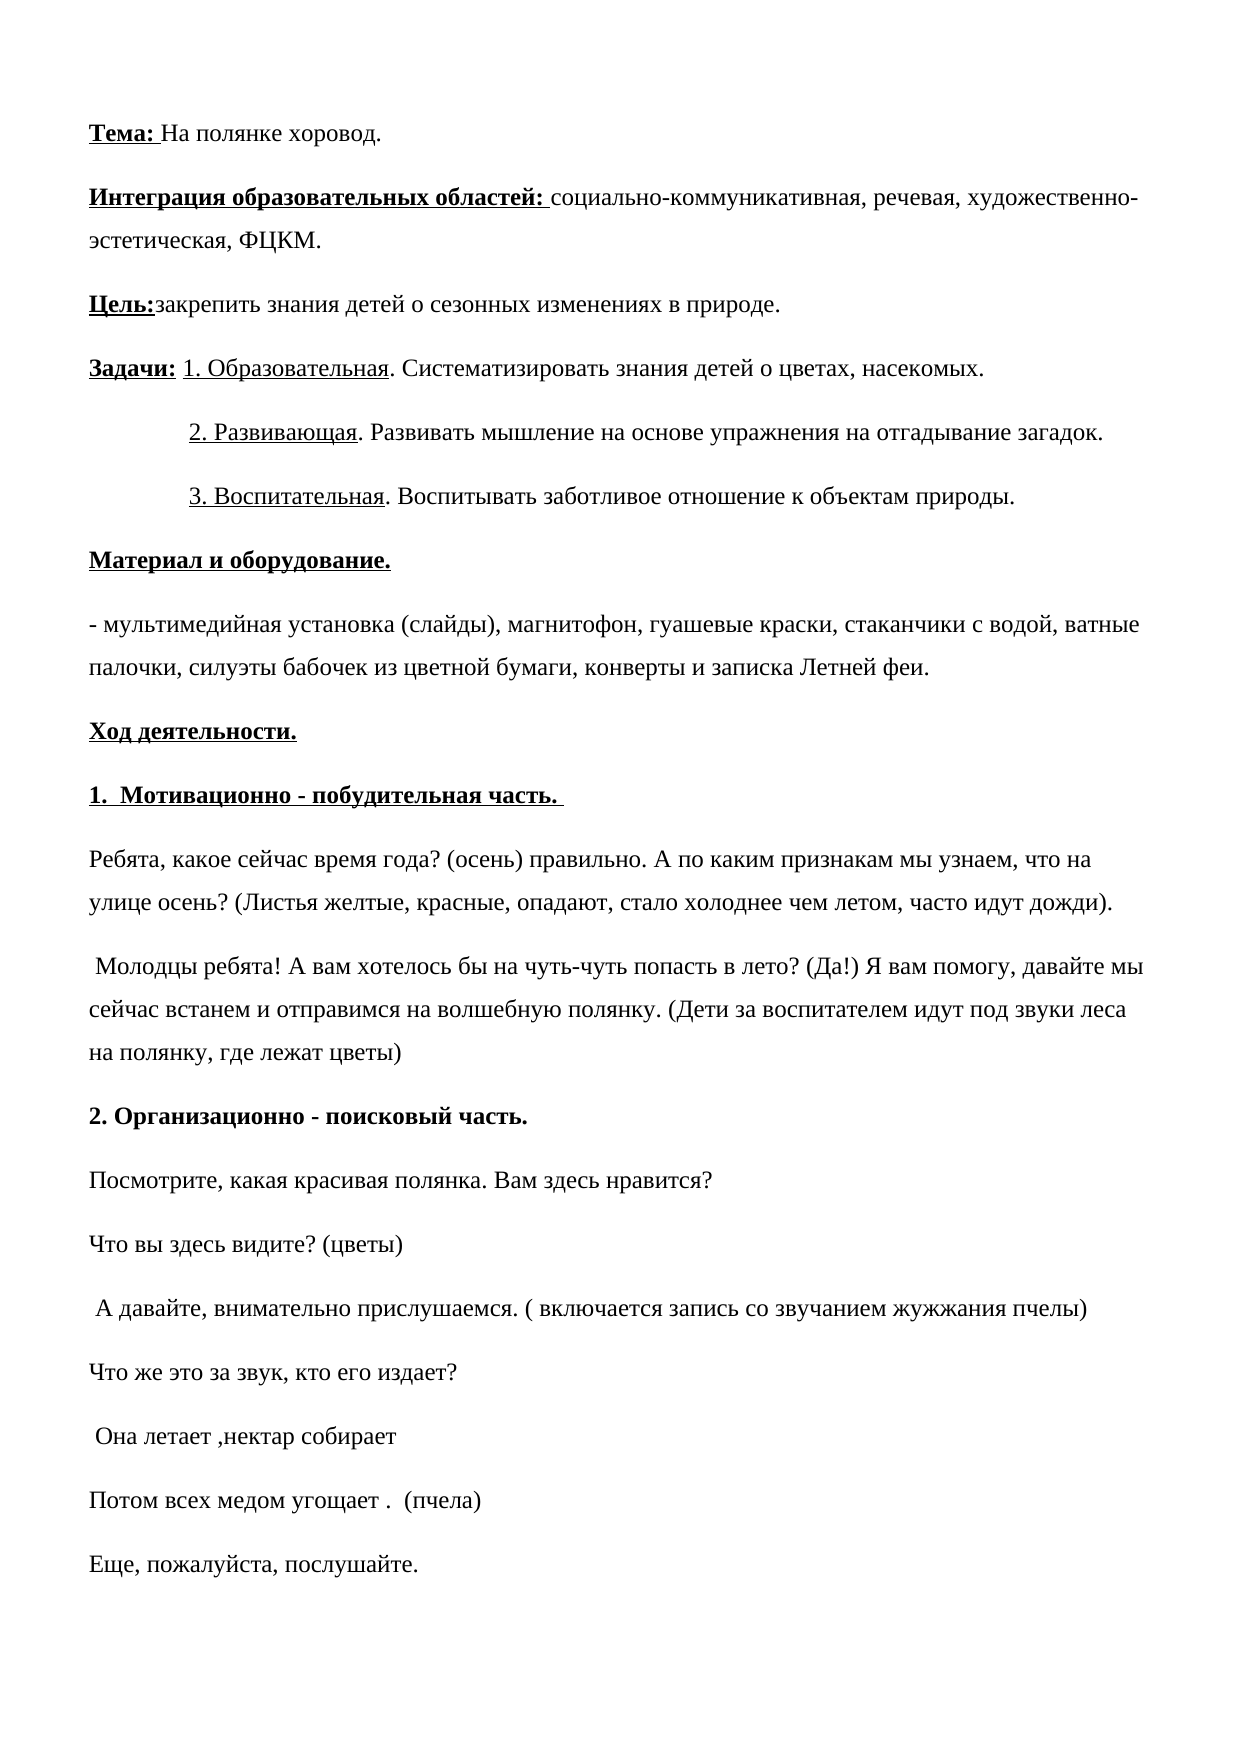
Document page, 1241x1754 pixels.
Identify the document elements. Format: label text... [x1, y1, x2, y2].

text Ход деятельности. [88, 716, 1152, 745]
text Еще, пожалуйста, послушайте. [88, 1549, 1152, 1578]
text 2. Организационно - поисковый часть. [88, 1101, 1152, 1130]
text Материал и оборудование. [88, 545, 1152, 574]
text 1. Мотивационно - побудительная часть. [88, 780, 1152, 809]
text 2. Развивающая. Развивать мышление на основе упражнения на отгадывание загадок. [89, 417, 1152, 446]
text Молодцы ребята! А вам хотелось бы на чуть-чуть попасть в лето? (Да!) Я вам помогу, давайте мы сейчас встанем и отправимся на волшебную полянку. (Дети за воспитателем идут под звуки леса на полянку, где лежат цветы) [88, 951, 1152, 1066]
text А давайте, внимательно прислушаемся. ( включается запись со звучанием жужжания пчелы) [88, 1293, 1152, 1322]
text Тема: На полянке хоровод. [88, 118, 1152, 147]
text Потом всех медом угощает . (пчела) [88, 1485, 1152, 1514]
text Посмотрите, какая красивая полянка. Вам здесь нравится? [88, 1165, 1152, 1194]
text Что же это за звук, кто его издает? [88, 1357, 1152, 1386]
text Интеграция образовательных областей: социально-коммуникативная, речевая, художественно-эстетическая, ФЦКМ. [88, 182, 1152, 254]
text Что вы здесь видите? (цветы) [88, 1229, 1152, 1258]
text Задачи: 1. Образовательная. Систематизировать знания детей о цветах, насекомых. [88, 353, 1152, 382]
text 3. Воспитательная. Воспитывать заботливое отношение к объектам природы. [88, 481, 1152, 510]
text Она летает ,нектар собирает [88, 1421, 1152, 1450]
text Ребята, какое сейчас время года? (осень) правильно. А по каким признакам мы узнаем, что на улице осень? (Листья желтые, красные, опадают, стало холоднее чем летом, часто идут дожди). [88, 844, 1152, 916]
text - мультимедийная установка (слайды), магнитофон, гуашевые краски, стаканчики с водой, ватные палочки, силуэты бабочек из цветной бумаги, конверты и записка Летней феи. [88, 609, 1152, 681]
text Цель:закрепить знания детей о сезонных изменениях в природе. [88, 289, 1152, 318]
